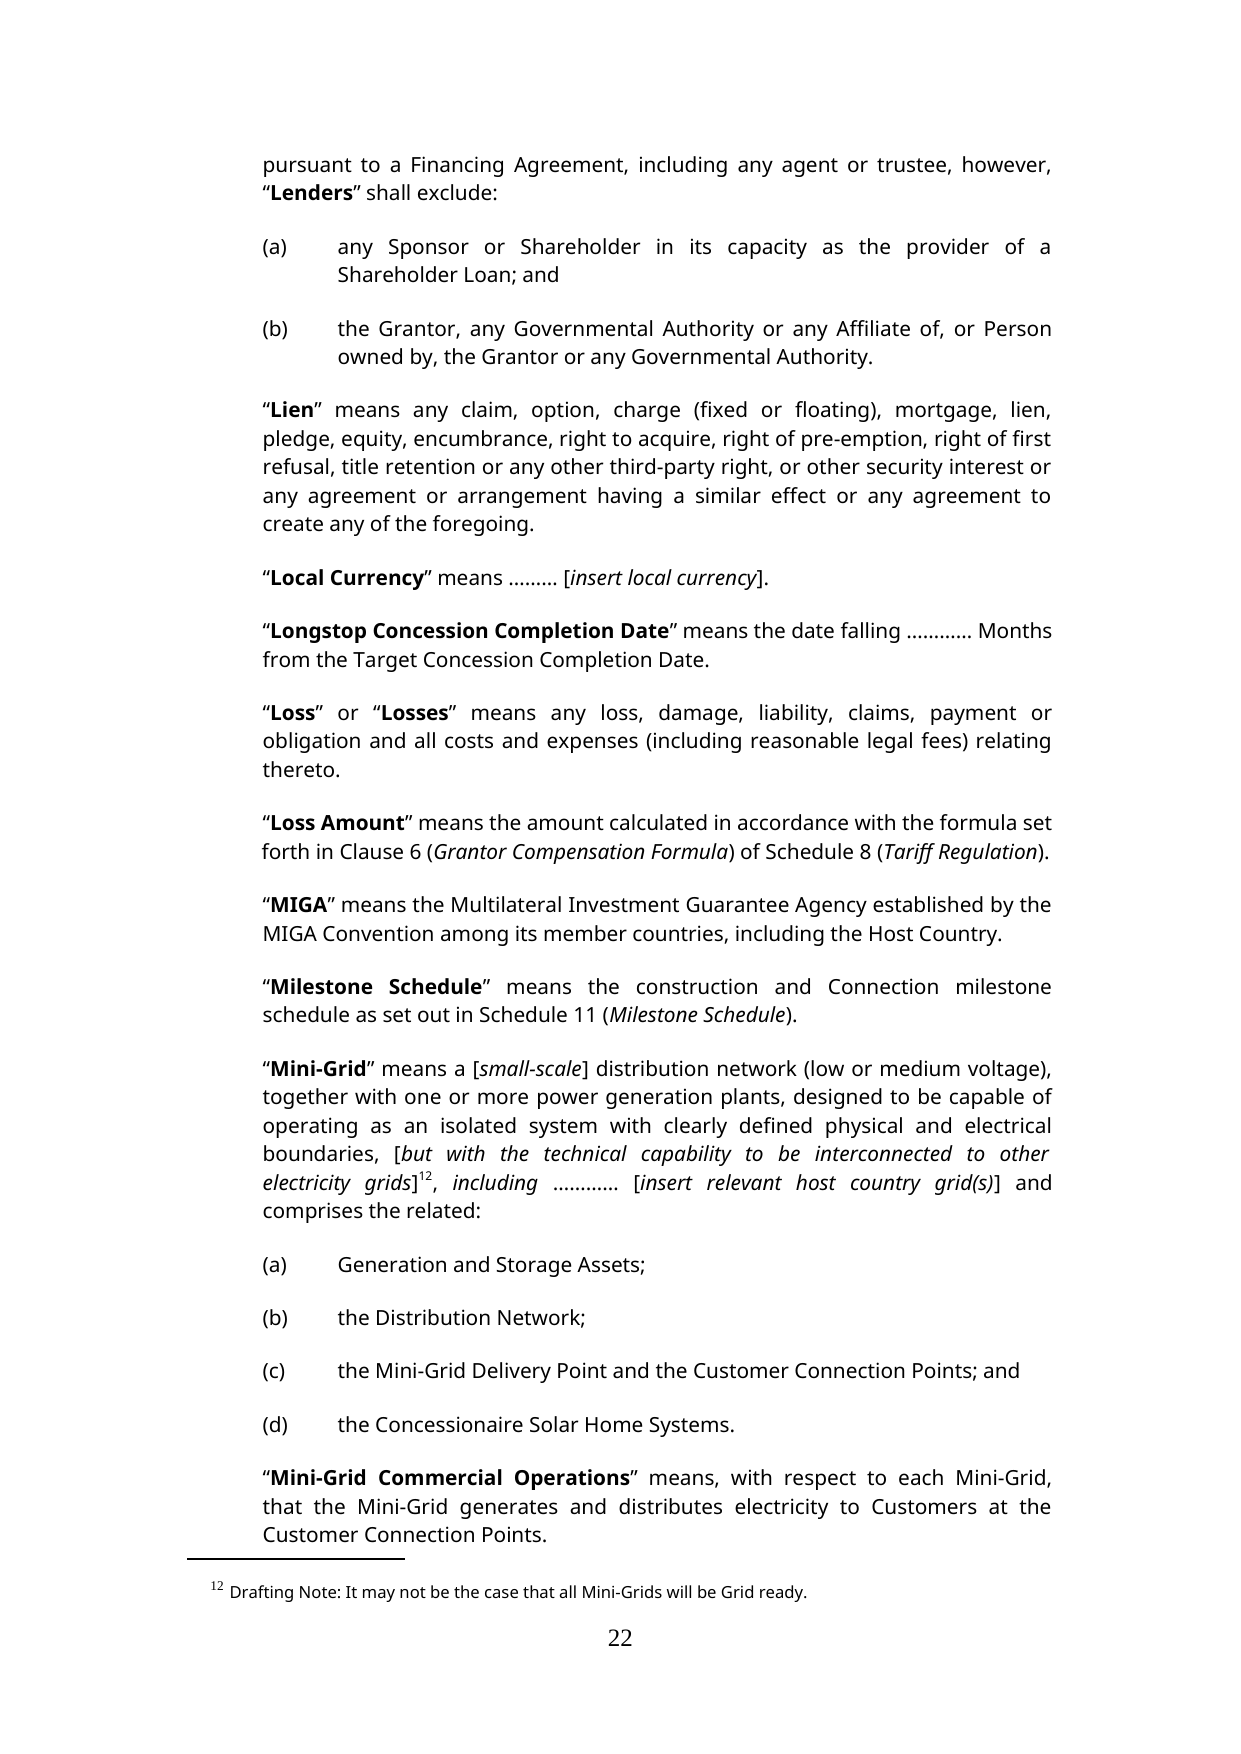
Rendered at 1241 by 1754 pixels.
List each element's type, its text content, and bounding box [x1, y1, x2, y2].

text “Loss Amount” means the amount calculated in accordance with the formula set forth in Clause 6 (Grantor Compensation Formula) of Schedule 8 (Tariff Regulation). [261, 808, 1053, 865]
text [262, 150, 1053, 207]
list “Mini-Grid” means a [small-scale] distribution network (low or medium voltage), together with one or more power generation plants, designed to be capable of operating as an isolated system with clearly defined physical and electrical boundaries, [but with the technical capability to be interconnected to other electricity grids], including ………… [insert relevant host country grid(s)] and comprises the related: [262, 1054, 1053, 1225]
text “Mini-Grid Commercial Operations” means, with respect to each Mini-Grid, that the Mini-Grid generates and distributes electricity to Customers at the Customer Connection Points. [262, 1463, 1053, 1549]
text the Grantor, any Governmental Authority or any Affiliate of, or Person owned by, the Grantor or any Governmental Authority. [262, 314, 1053, 371]
list “Longstop Concession Completion Date” means the date falling ………… Months from the Target Concession Completion Date. [262, 616, 1053, 673]
text Generation and Storage Assets; [262, 1250, 1053, 1278]
text “Loss” or “Losses” means any loss, damage, liability, claims, payment or obligation and all costs and expenses (including reasonable legal fees) relating thereto. [262, 698, 1053, 783]
text any Sponsor or Shareholder in its capacity as the provider of a Shareholder Loan; and [262, 232, 1053, 289]
text “Lien” means any claim, option, charge (fixed or floating), mortgage, lien, pledge, equity, encumbrance, right to acquire, right of pre-emption, right of first refusal, title retention or any other third-party right, or other security interest or any agreement or arrangement having a similar effect or any agreement to create any of the foregoing. [262, 396, 1053, 538]
text the Distribution Network; [262, 1303, 1053, 1332]
text the Mini-Grid Delivery Point and the Customer Connection Points; and [262, 1357, 1053, 1385]
text “MIGA” means the Multilateral Investment Guarantee Agency established by the MIGA Convention among its member countries, including the Host Country. [262, 890, 1053, 947]
text “Milestone Schedule” means the construction and Connection milestone schedule as set out in Schedule 11 (Milestone Schedule). [262, 972, 1053, 1029]
text the Concessionaire Solar Home Systems. [262, 1410, 1053, 1438]
list “Local Currency” means ……… [insert local currency]. [262, 563, 1053, 591]
